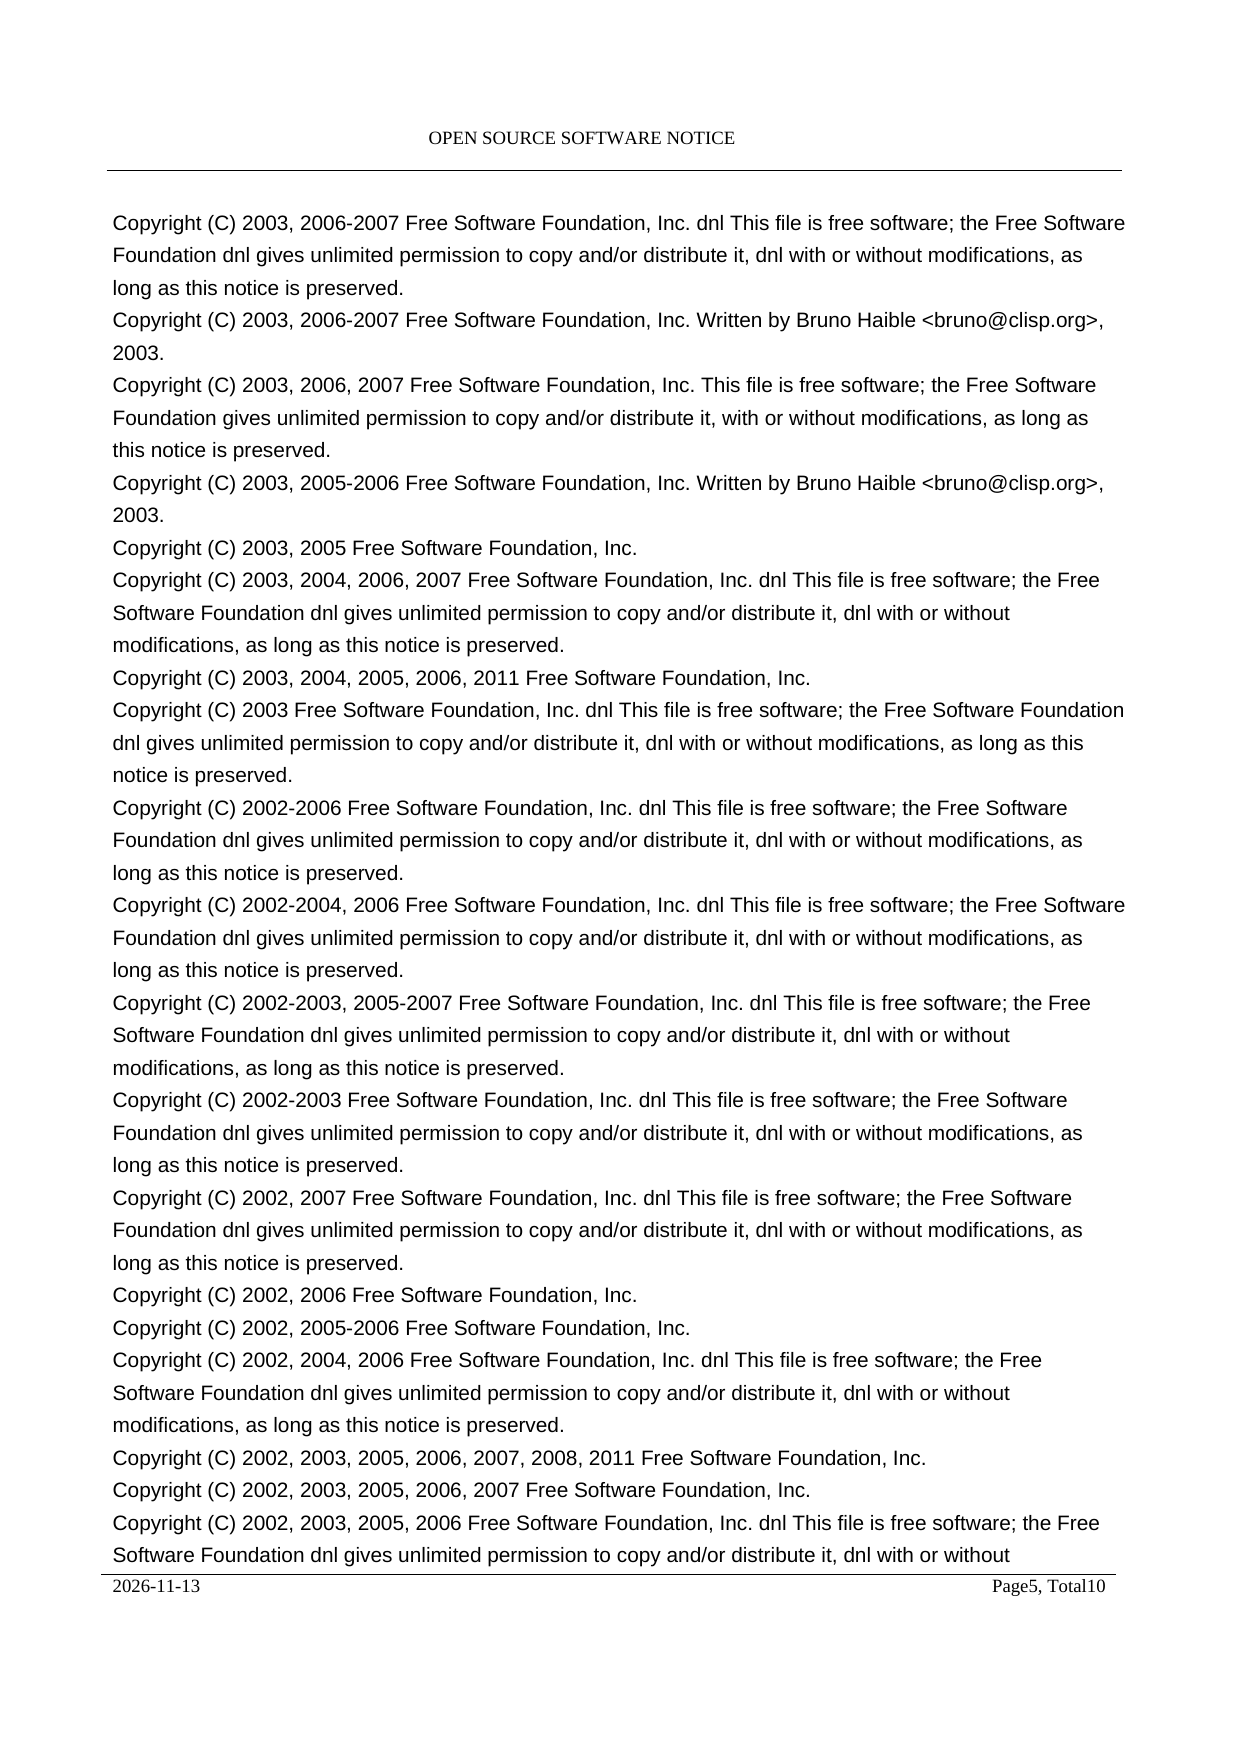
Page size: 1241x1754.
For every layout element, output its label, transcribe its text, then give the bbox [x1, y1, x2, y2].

text Copyright (C) 2002, 2003, 2005, 2006, 2007 Free Software Foundation, Inc. [112, 1474, 1128, 1506]
text Copyright (C) 2002, 2003, 2005, 2006, 2007, 2008, 2011 Free Software Foundation, Inc. [112, 1441, 1128, 1474]
text Copyright (C) 2002, 2007 Free Software Foundation, Inc. dnl This file is free software; the Free Software Foundation dnl gives unlimited permission to copy and/or distribute it, dnl with or without modifications, as long as this notice is preserved. [112, 1181, 1128, 1279]
text Copyright (C) 2003, 2006-2007 Free Software Foundation, Inc. dnl This file is free software; the Free Software Foundation dnl gives unlimited permission to copy and/or distribute it, dnl with or without modifications, as long as this notice is preserved. [112, 206, 1128, 304]
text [112, 1506, 1128, 1571]
text Copyright (C) 2002, 2006 Free Software Foundation, Inc. [112, 1279, 1128, 1311]
text Copyright (C) 2002-2004, 2006 Free Software Foundation, Inc. dnl This file is free software; the Free Software Foundation dnl gives unlimited permission to copy and/or distribute it, dnl with or without modifications, as long as this notice is preserved. [112, 889, 1128, 986]
text Copyright (C) 2003 Free Software Foundation, Inc. dnl This file is free software; the Free Software Foundation dnl gives unlimited permission to copy and/or distribute it, dnl with or without modifications, as long as this notice is preserved. [112, 694, 1128, 791]
text Copyright (C) 2002-2006 Free Software Foundation, Inc. dnl This file is free software; the Free Software Foundation dnl gives unlimited permission to copy and/or distribute it, dnl with or without modifications, as long as this notice is preserved. [112, 791, 1128, 889]
text Copyright (C) 2003, 2006, 2007 Free Software Foundation, Inc. This file is free software; the Free Software Foundation gives unlimited permission to copy and/or distribute it, with or without modifications, as long as this notice is preserved. [112, 369, 1128, 466]
text Copyright (C) 2002-2003 Free Software Foundation, Inc. dnl This file is free software; the Free Software Foundation dnl gives unlimited permission to copy and/or distribute it, dnl with or without modifications, as long as this notice is preserved. [112, 1084, 1128, 1181]
text Copyright (C) 2003, 2006-2007 Free Software Foundation, Inc. Written by Bruno Haible <bruno@clisp.org>, 2003. [112, 304, 1128, 369]
text Copyright (C) 2002-2003, 2005-2007 Free Software Foundation, Inc. dnl This file is free software; the Free Software Foundation dnl gives unlimited permission to copy and/or distribute it, dnl with or without modifications, as long as this notice is preserved. [112, 986, 1128, 1084]
text Copyright (C) 2002, 2005-2006 Free Software Foundation, Inc. [112, 1311, 1128, 1344]
text Copyright (C) 2003, 2005 Free Software Foundation, Inc. [112, 531, 1128, 564]
text Copyright (C) 2003, 2004, 2006, 2007 Free Software Foundation, Inc. dnl This file is free software; the Free Software Foundation dnl gives unlimited permission to copy and/or distribute it, dnl with or without modifications, as long as this notice is preserved. [112, 564, 1128, 661]
text Copyright (C) 2003, 2004, 2005, 2006, 2011 Free Software Foundation, Inc. [112, 661, 1128, 694]
text Copyright (C) 2003, 2005-2006 Free Software Foundation, Inc. Written by Bruno Haible <bruno@clisp.org>, 2003. [112, 466, 1128, 531]
text Copyright (C) 2002, 2004, 2006 Free Software Foundation, Inc. dnl This file is free software; the Free Software Foundation dnl gives unlimited permission to copy and/or distribute it, dnl with or without modifications, as long as this notice is preserved. [112, 1344, 1128, 1441]
